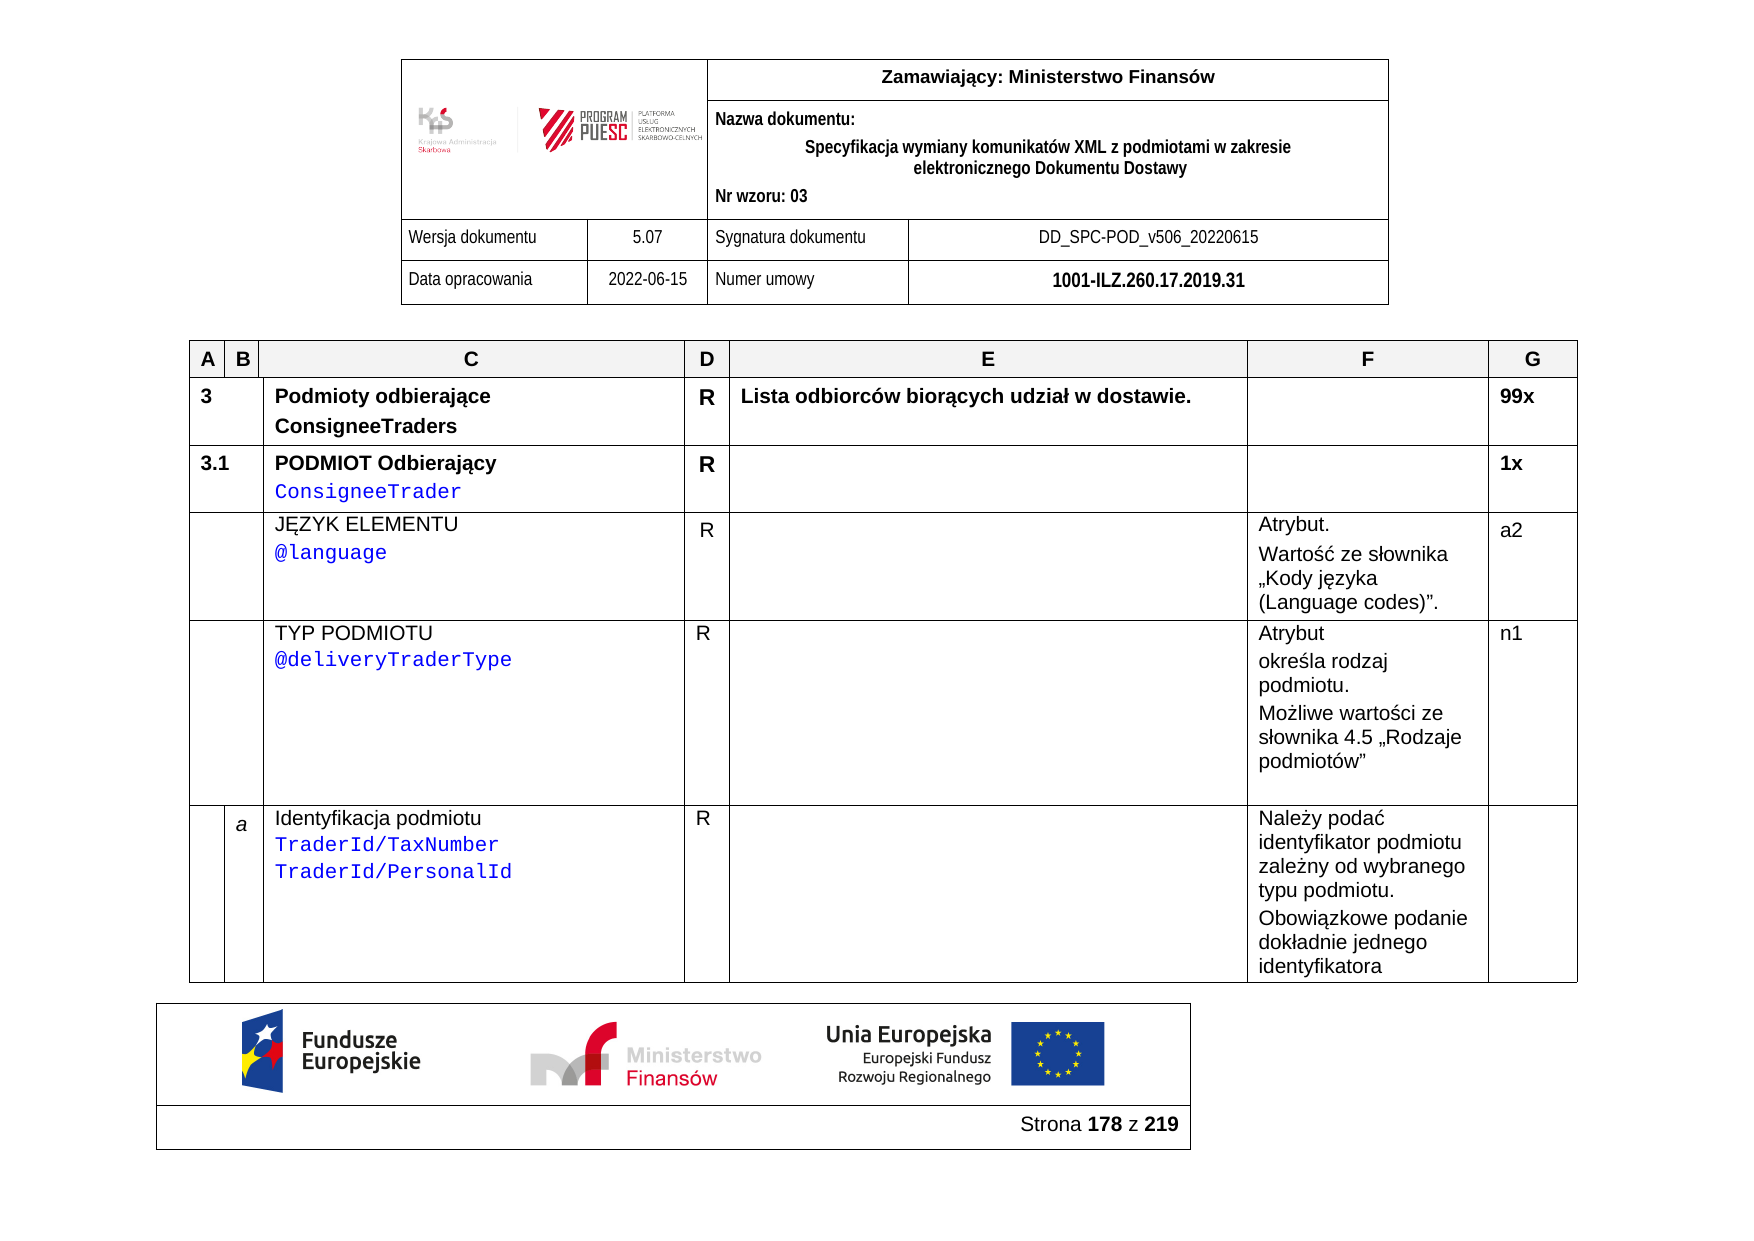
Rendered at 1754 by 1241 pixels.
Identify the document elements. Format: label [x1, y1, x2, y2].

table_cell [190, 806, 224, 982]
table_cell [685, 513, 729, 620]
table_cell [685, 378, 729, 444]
picture [408, 97, 702, 163]
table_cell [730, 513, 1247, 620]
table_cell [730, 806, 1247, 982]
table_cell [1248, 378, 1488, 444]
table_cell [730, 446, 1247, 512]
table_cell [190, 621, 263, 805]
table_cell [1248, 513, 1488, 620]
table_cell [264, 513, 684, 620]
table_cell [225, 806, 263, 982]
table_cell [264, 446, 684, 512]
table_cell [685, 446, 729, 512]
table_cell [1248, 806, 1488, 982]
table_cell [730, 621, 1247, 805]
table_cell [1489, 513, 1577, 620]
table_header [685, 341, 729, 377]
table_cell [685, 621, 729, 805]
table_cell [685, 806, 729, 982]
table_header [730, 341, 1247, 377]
picture [242, 1009, 1105, 1093]
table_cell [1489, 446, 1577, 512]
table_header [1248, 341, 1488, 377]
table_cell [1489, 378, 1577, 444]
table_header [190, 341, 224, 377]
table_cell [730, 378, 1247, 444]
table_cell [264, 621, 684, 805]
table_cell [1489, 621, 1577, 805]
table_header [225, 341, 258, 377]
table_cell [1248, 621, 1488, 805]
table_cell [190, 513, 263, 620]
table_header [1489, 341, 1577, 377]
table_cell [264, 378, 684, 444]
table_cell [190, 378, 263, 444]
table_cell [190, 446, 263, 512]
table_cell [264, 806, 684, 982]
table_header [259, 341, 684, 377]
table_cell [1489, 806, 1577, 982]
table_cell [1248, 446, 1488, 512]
